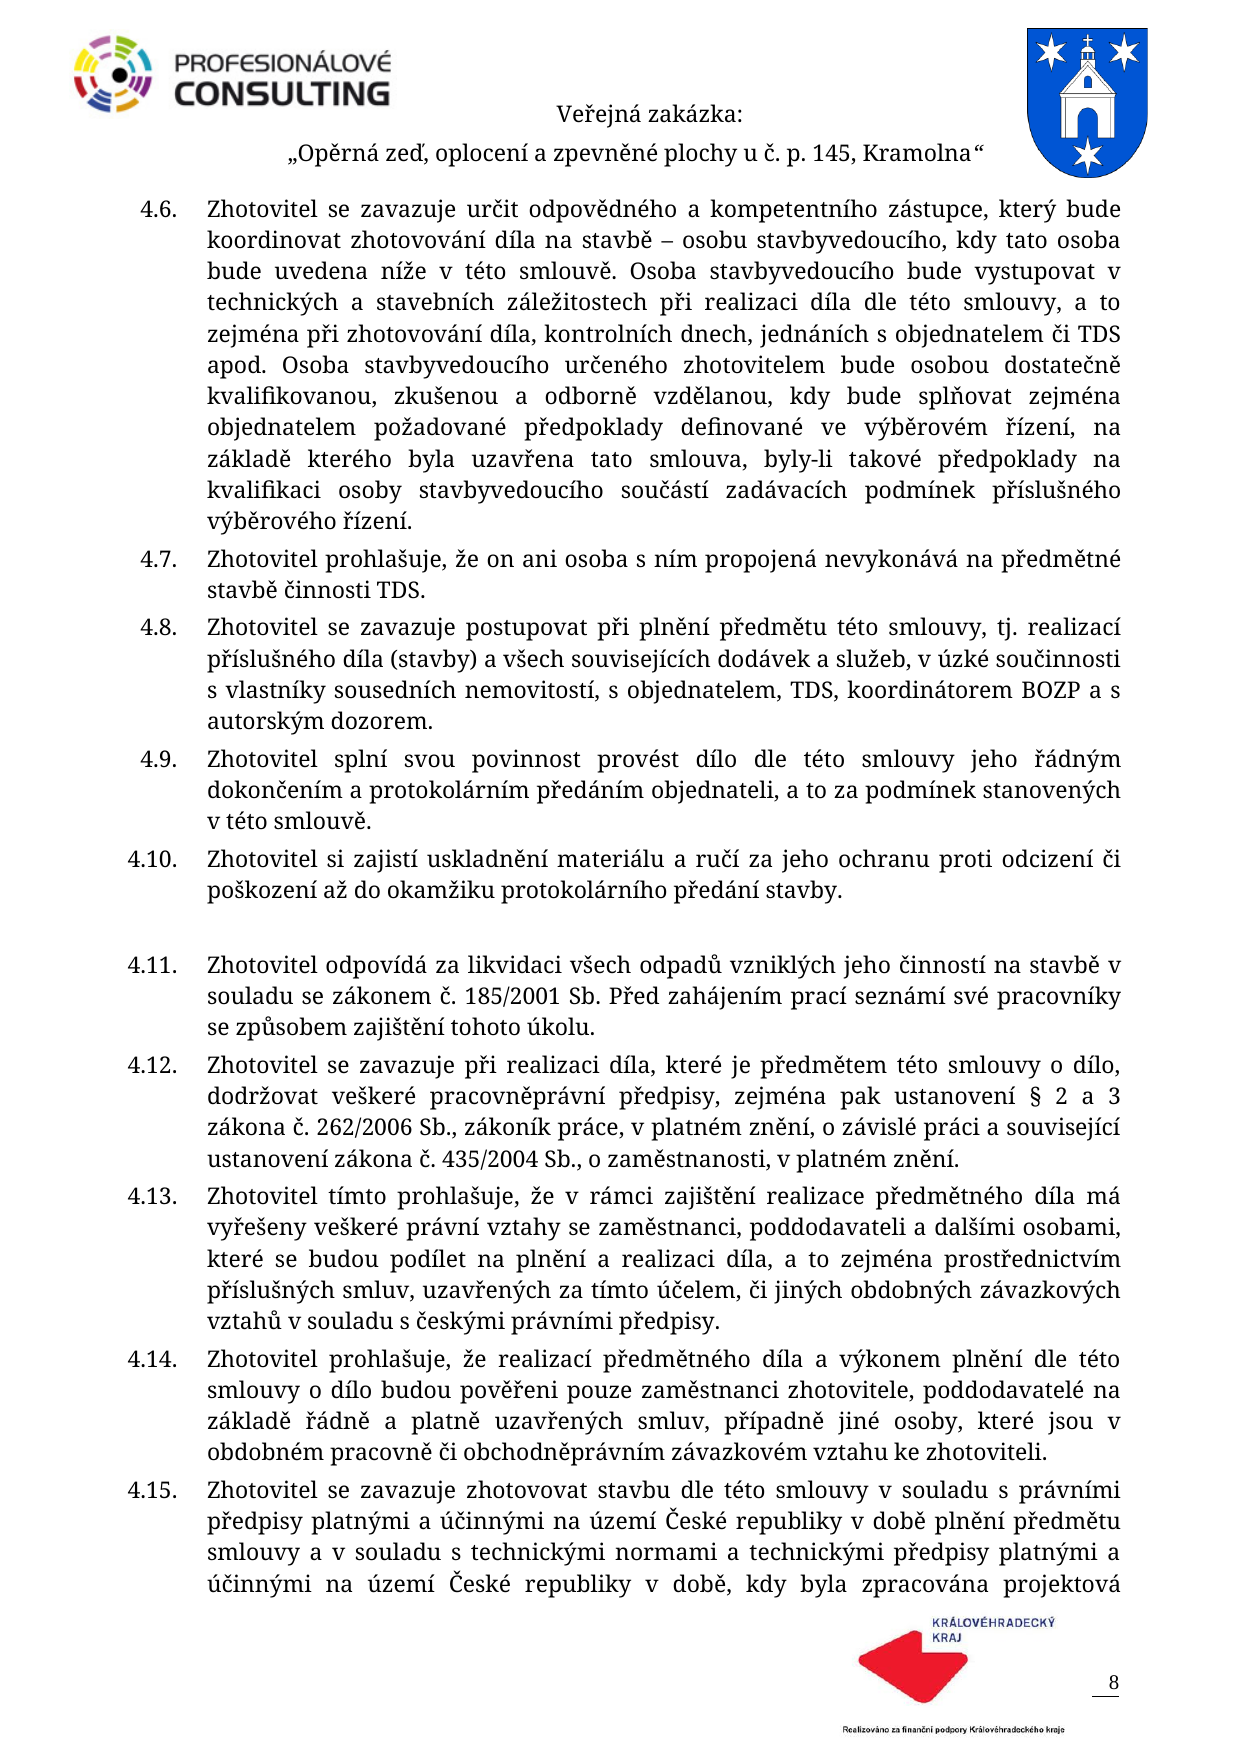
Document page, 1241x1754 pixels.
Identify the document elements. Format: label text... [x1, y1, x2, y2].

list Zhotovitel prohlašuje, že on ani osoba s ním propojená nevykonává na předmětné stavbě činnosti TDS. [177, 543, 1122, 605]
list Zhotovitel se zavazuje při realizaci díla, které je předmětem této smlouvy o dílo, dodržovat veškeré pracovněprávní předpisy, zejména pak ustanovení § 2 a 3 zákona č. 262/2006 Sb., zákoník práce, v platném znění, o závislé práci a související ustanovení zákona č. 435/2004 Sb., o zaměstnanosti, v platném znění. [177, 1049, 1122, 1174]
list Zhotovitel se zavazuje určit odpovědného a kompetentního zástupce, který bude koordinovat zhotovování díla na stavbě – osobu stavbyvedoucího, kdy tato osoba bude uvedena níže v této smlouvě. Osoba stavbyvedoucího bude vystupovat v technických a stavebních záležitostech při realizaci díla dle této smlouvy, a to zejména při zhotovování díla, kontrolních dnech, jednáních s objednatelem či TDS apod. Osoba stavbyvedoucího určeného zhotovitelem bude osobou dostatečně kvalifikovanou, zkušenou a odborně vzdělanou, kdy bude splňovat zejména objednatelem požadované předpoklady definované ve výběrovém řízení, na základě kterého byla uzavřena tato smlouva, byly-li takové předpoklady na kvalifikaci osoby stavbyvedoucího součástí zadávacích podmínek příslušného výběrového řízení. [177, 193, 1122, 536]
picture [68, 29, 397, 119]
picture [1027, 28, 1148, 178]
list Zhotovitel odpovídá za likvidaci všech odpadů vzniklých jeho činností na stavbě v souladu se zákonem č. 185/2001 Sb. Před zahájením prací seznámí své pracovníky se způsobem zajištění tohoto úkolu. [177, 949, 1122, 1043]
list Zhotovitel si zajistí uskladnění materiálu a ručí za jeho ochranu proti odcizení či poškození až do okamžiku protokolárního předání stavby. [177, 843, 1122, 905]
list Zhotovitel se zavazuje postupovat při plnění předmětu této smlouvy, tj. realizací příslušného díla (stavby) a všech souvisejících dodávek a služeb, v úzké součinnosti s vlastníky sousedních nemovitostí, s objednatelem, TDS, koordinátorem BOZP a s autorským dozorem. [177, 611, 1122, 736]
list Zhotovitel tímto prohlašuje, že v rámci zajištění realizace předmětného díla má vyřešeny veškeré právní vztahy se zaměstnanci, poddodavateli a dalšími osobami, které se budou podílet na plnění a realizaci díla, a to zejména prostřednictvím příslušných smluv, uzavřených za tímto účelem, či jiných obdobných závazkových vztahů v souladu s českými právními předpisy. [177, 1180, 1122, 1336]
list Zhotovitel splní svou povinnost provést dílo dle této smlouvy jeho řádným dokončením a protokolárním předáním objednateli, a to za podmínek stanovených v této smlouvě. [177, 743, 1122, 836]
list Zhotovitel prohlašuje, že realizací předmětného díla a výkonem plnění dle této smlouvy o dílo budou pověřeni pouze zaměstnanci zhotovitele, poddodavatelé na základě řádně a platně uzavřených smluv, případně jiné osoby, které jsou v obdobném pracovně či obchodněprávním závazkovém vztahu ke zhotoviteli. [177, 1343, 1122, 1468]
picture [839, 1603, 1074, 1741]
